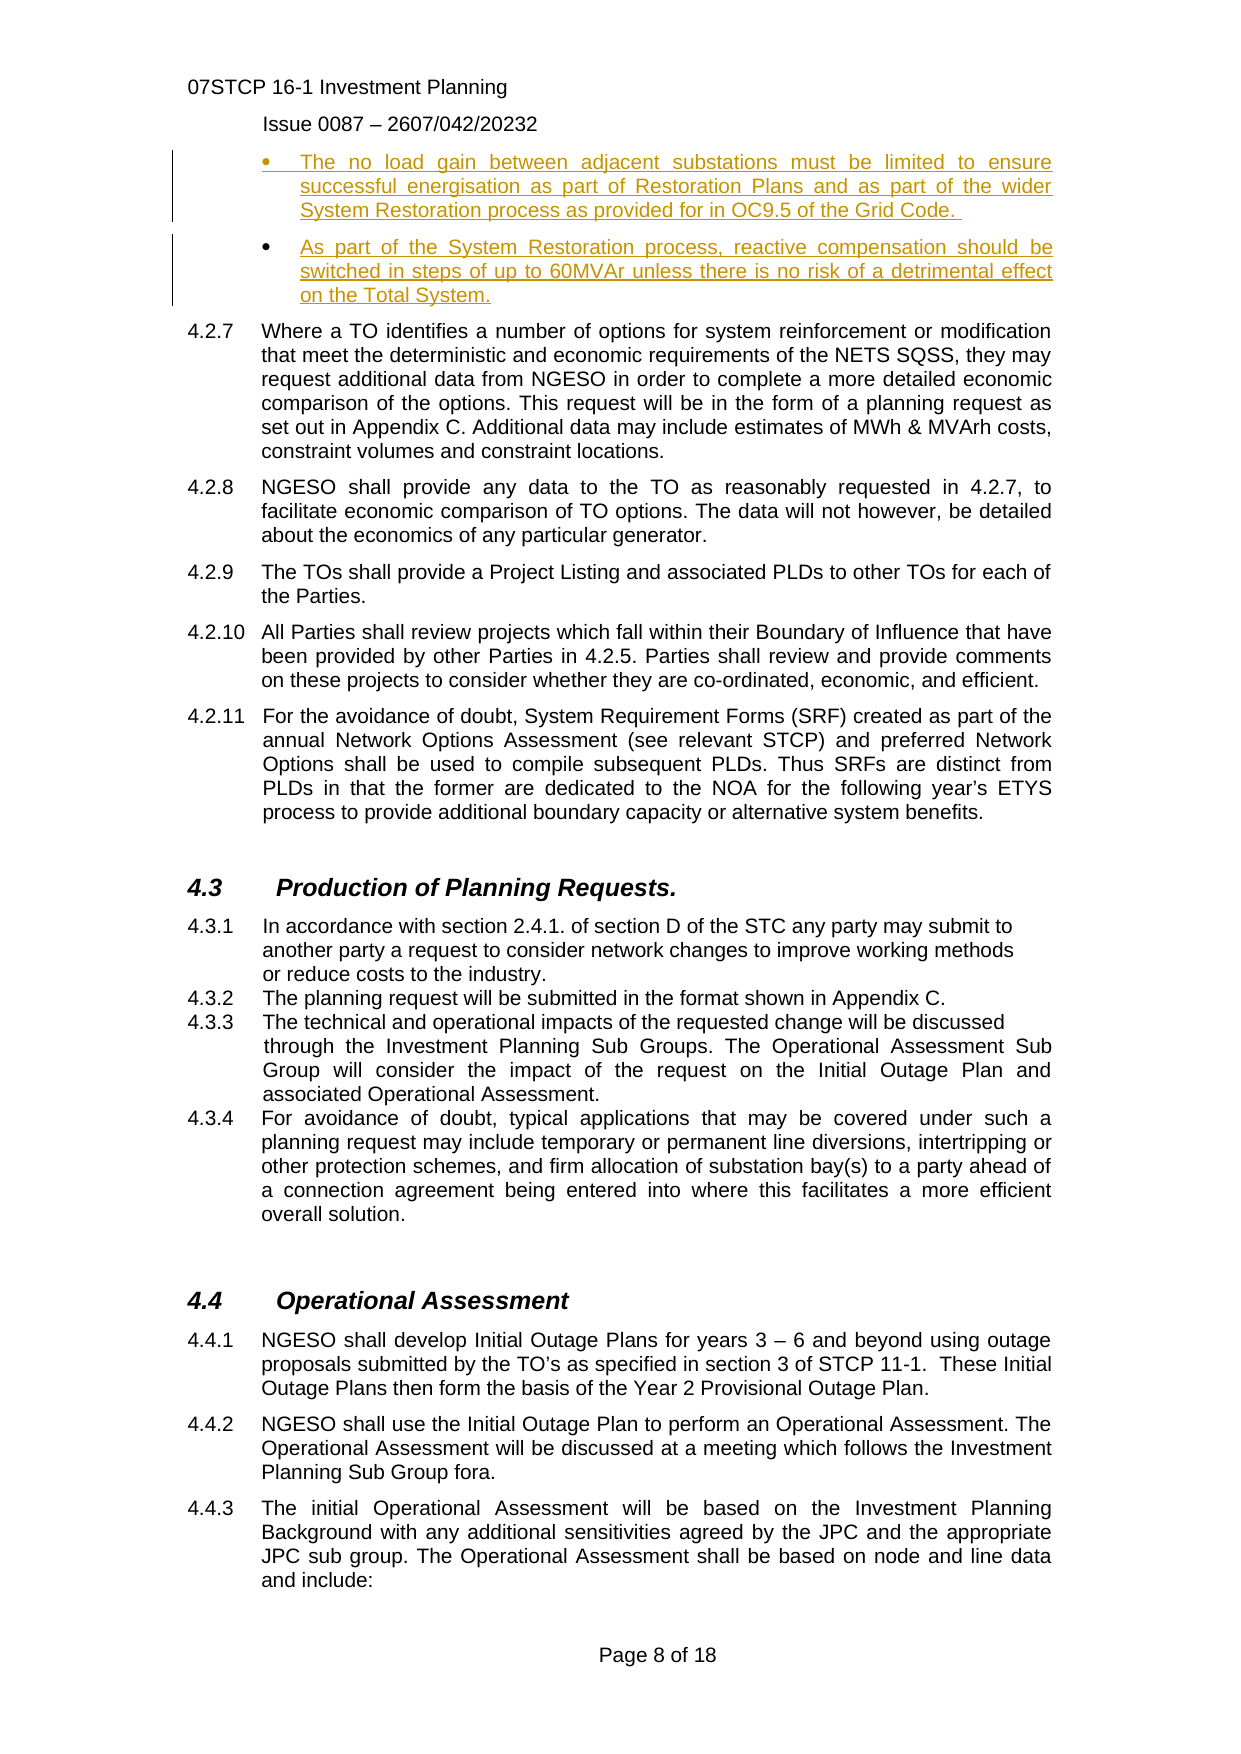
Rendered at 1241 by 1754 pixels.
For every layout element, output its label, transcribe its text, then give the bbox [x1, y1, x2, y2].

subtitle All Parties shall review projects which fall within their Boundary of Influence that have been provided by other Parties in 4.2.5. Parties shall review and provide comments on these projects to consider whether they are co-ordinated, economic, and efficient. [187, 620, 1053, 692]
subtitle The TOs shall provide a Project Listing and associated PLDs to other TOs for each of the Parties. [187, 559, 1053, 607]
subtitle The planning request will be submitted in the format shown in Appendix C. [187, 986, 1053, 1010]
subtitle or reduce costs to the industry. [187, 962, 1053, 986]
subtitle Operational Assessment [187, 1286, 1053, 1315]
subtitle For the avoidance of doubt, System Requirement Forms (SRF) created as part of the annual Network Options Assessment (see relevant STCP) and preferred Network Options shall be used to compile subsequent PLDs. Thus SRFs are distinct from PLDs in that the former are dedicated to the NOA for the following year’s ETYS process to provide additional boundary capacity or alternative system benefits. [187, 704, 1053, 824]
subtitle through the Investment Planning Sub Groups. The Operational Assessment Sub Group will consider the impact of the request on the Initial Outage Plan and associated Operational Assessment. [262, 1034, 1053, 1106]
subtitle The technical and operational impacts of the requested change will be discussed [187, 1010, 1053, 1034]
subtitle The initial Operational Assessment will be based on the Investment Planning Background with any additional sensitivities agreed by the JPC and the appropriate JPC sub group. The Operational Assessment shall be based on node and line data and include: [187, 1496, 1053, 1592]
subtitle Production of Planning Requests. [187, 873, 1053, 902]
subtitle another party a request to consider network changes to improve working methods [187, 938, 1053, 962]
subtitle Where a TO identifies a number of options for system reinforcement or modification that meet the deterministic and economic requirements of the NETS SQSS, they may request additional data from NGESO in order to complete a more detailed economic comparison of the options. This request will be in the form of a planning request as set out in Appendix C. Additional data may include estimates of MWh & MVArh costs, constraint volumes and constraint locations. [187, 319, 1053, 463]
subtitle For avoidance of doubt, typical applications that may be covered under such a planning request may include temporary or permanent line diversions, intertripping or other protection schemes, and firm allocation of substation bay(s) to a party ahead of a connection agreement being entered into where this facilitates a more efficient overall solution. [187, 1106, 1053, 1226]
subtitle NGESO shall develop Initial Outage Plans for years 3 – 6 and beyond using outage proposals submitted by the TO’s as specified in section 3 of STCP 11-1. These Initial Outage Plans then form the basis of the Year 2 Provisional Outage Plan. [187, 1327, 1053, 1399]
subtitle NGESO shall use the Initial Outage Plan to perform an Operational Assessment. The Operational Assessment will be discussed at a meeting which follows the Investment Planning Sub Group fora. [187, 1412, 1053, 1484]
subtitle In accordance with section 2.4.1. of section D of the STC any party may submit to [187, 914, 1053, 938]
subtitle NGESO shall provide any data to the TO as reasonably requested in 4.2.7, to facilitate economic comparison of TO options. The data will not however, be detailed about the economics of any particular generator. [187, 475, 1053, 547]
